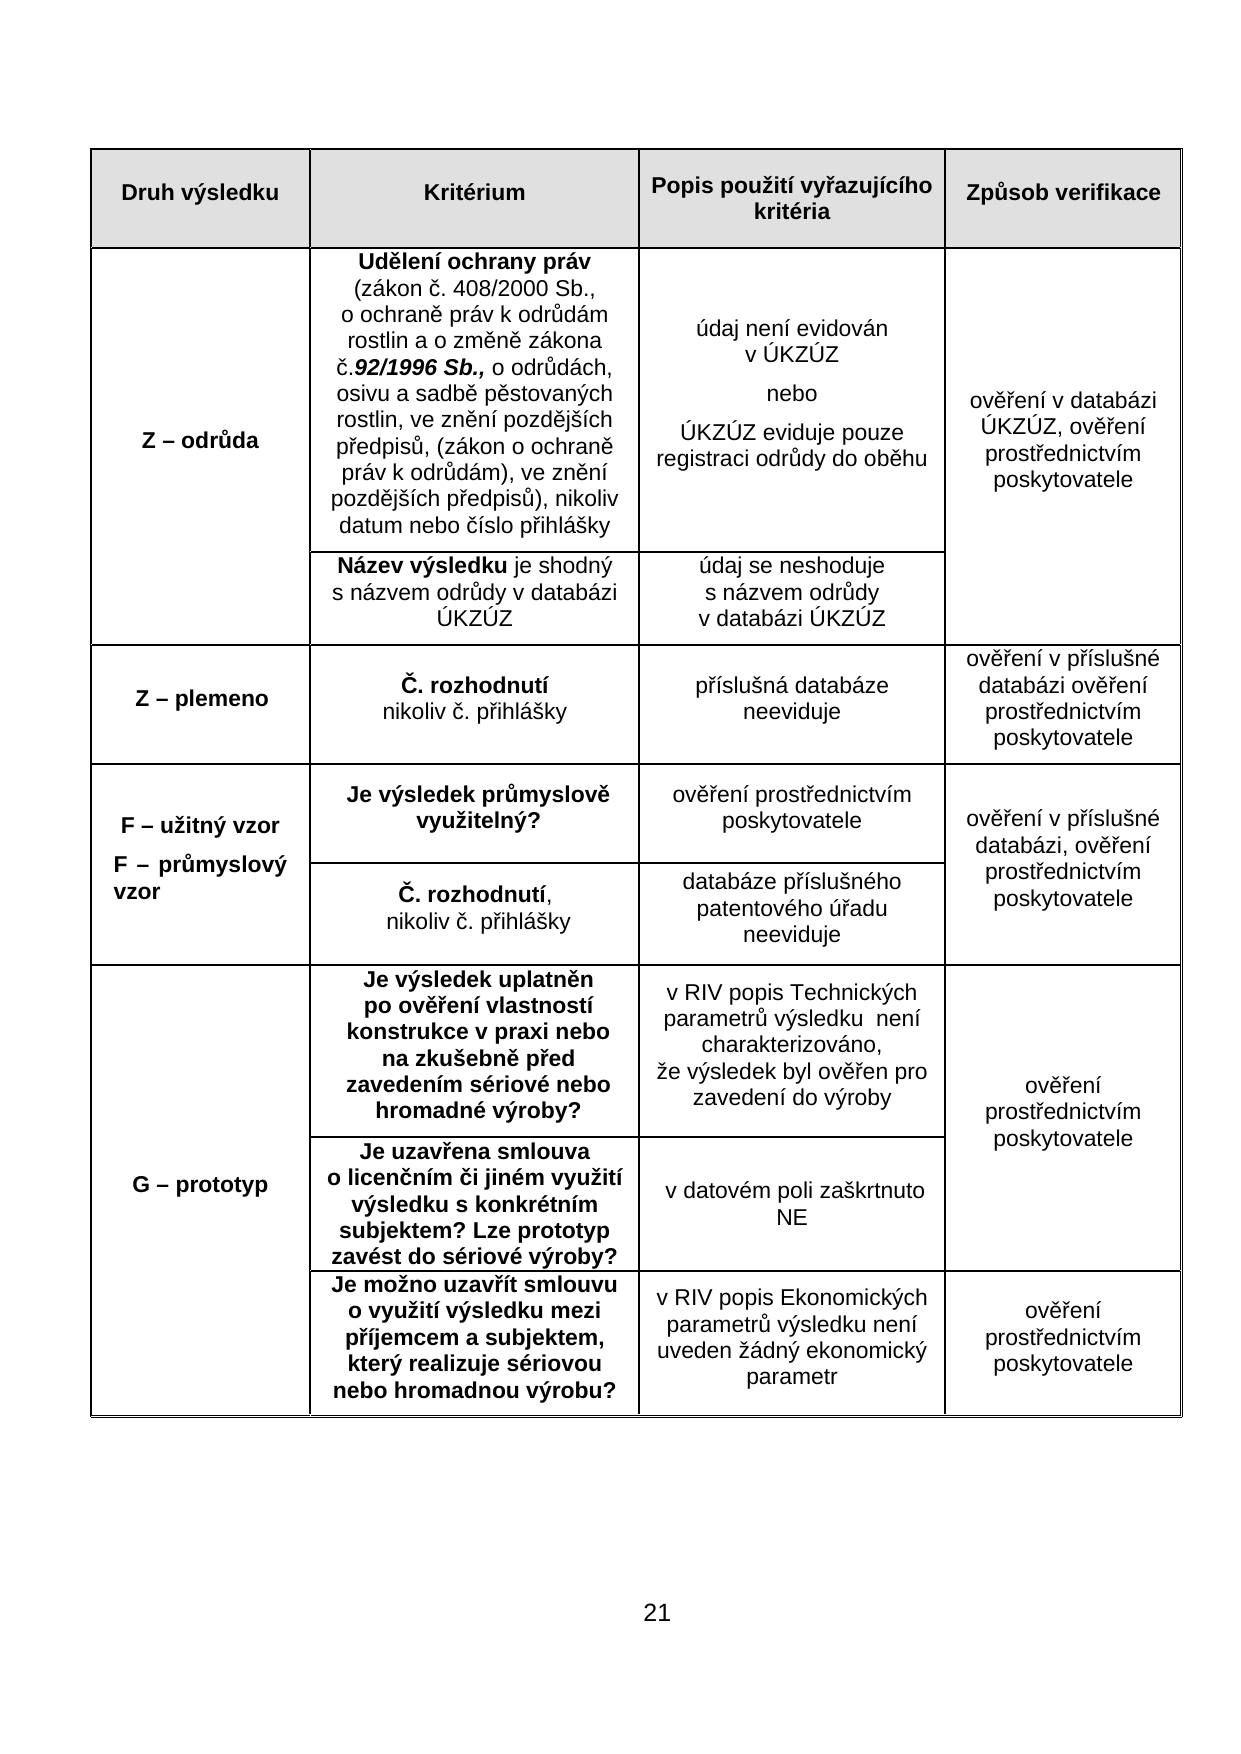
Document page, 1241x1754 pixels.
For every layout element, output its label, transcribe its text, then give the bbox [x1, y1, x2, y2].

table_cell ověření prostřednictvím poskytovatele [946, 966, 1180, 1269]
table_cell ověření v příslušné databázi, ověření prostřednictvím poskytovatele [946, 765, 1180, 964]
table_cell Z – odrůda [92, 249, 309, 644]
table_cell Je výsledek uplatněn po ověření vlastností konstrukce v praxi nebo na zkušebně před zavedením sériové nebo hromadné výroby? [311, 966, 638, 1136]
table_header Kritérium [311, 150, 638, 247]
table_cell ověření prostřednictvím poskytovatele [945, 1272, 1180, 1415]
table_cell G – prototyp [92, 966, 310, 1415]
table_cell Č. rozhodnutí nikoliv č. přihlášky [311, 646, 638, 763]
table_cell Je výsledek průmyslově využitelný? [311, 765, 638, 862]
table_cell Je uzavřena smlouva o licenčním či jiném využití výsledku s konkrétním subjektem? Lze prototyp zavést do sériové výroby? [311, 1138, 638, 1269]
table_cell ověření prostřednictvím poskytovatele [640, 765, 944, 862]
table_cell v datovém poli zaškrtnuto NE [640, 1138, 944, 1269]
table_cell Udělení ochrany práv (zákon č. 408/2000 Sb., o ochraně práv k odrůdám rostlin a o změně zákona č.92/1996 Sb., o odrůdách, osivu a sadbě pěstovaných rostlin, ve znění pozdějších předpisů, (zákon o ochraně práv k odrůdám), ve znění pozdějších předpisů), nikoliv datum nebo číslo přihlášky [311, 249, 638, 551]
table_cell Název výsledku je shodný s názvem odrůdy v databázi ÚKZÚZ [311, 553, 638, 644]
table_cell databáze příslušného patentového úřadu neeviduje [640, 864, 944, 964]
table_header Popis použití vyřazujícího kritéria [640, 150, 944, 247]
table_cell F – užitný vzor F – průmyslový vzor [92, 765, 309, 964]
table_cell Z – plemeno [92, 646, 309, 763]
table_cell údaj se neshoduje s názvem odrůdy v databázi ÚKZÚZ [640, 553, 944, 644]
table_cell Č. rozhodnutí, nikoliv č. přihlášky [311, 864, 638, 964]
table_cell Je možno uzavřít smlouvu o využití výsledku mezi příjemcem a subjektem, který realizuje sériovou nebo hromadnou výrobu? [310, 1272, 639, 1415]
table_cell příslušná databáze neeviduje [640, 646, 944, 763]
table_cell údaj není evidován v ÚKZÚZ nebo ÚKZÚZ eviduje pouze registraci odrůdy do oběhu [640, 249, 944, 551]
table_cell ověření v databázi ÚKZÚZ, ověření prostřednictvím poskytovatele [946, 249, 1180, 644]
table_cell v RIV popis Ekonomických parametrů výsledku není uveden žádný ekonomický parametr [639, 1272, 945, 1415]
table_cell v RIV popis Technických parametrů výsledku není charakterizováno, že výsledek byl ověřen pro zavedení do výroby [640, 966, 944, 1136]
table_header Druh výsledku [92, 150, 309, 247]
table_cell ověření v příslušné databázi ověření prostřednictvím poskytovatele [946, 646, 1180, 763]
table_header Způsob verifikace [946, 150, 1180, 247]
